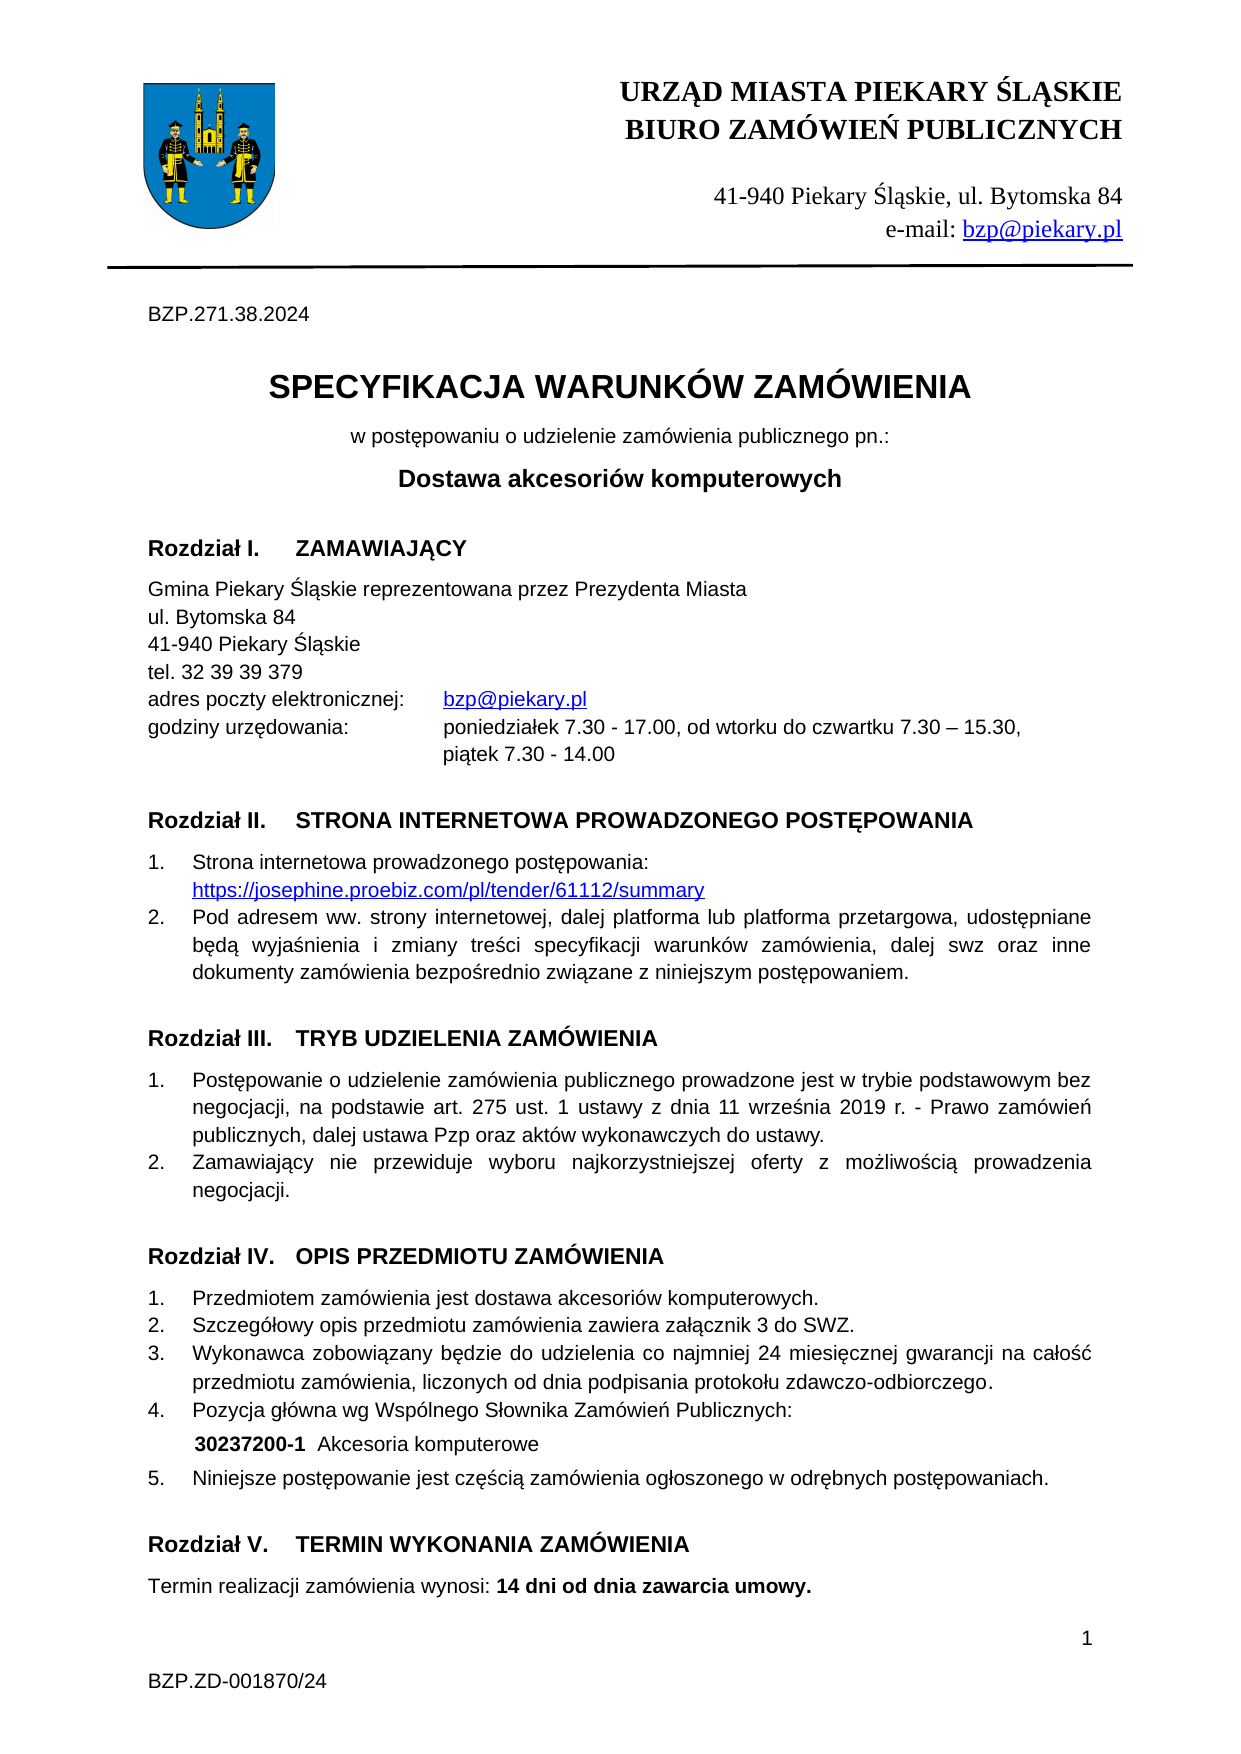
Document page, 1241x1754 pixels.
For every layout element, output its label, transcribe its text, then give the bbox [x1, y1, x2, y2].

list Pod adresem ww. strony internetowej, dalej platforma lub platforma przetargowa, udostępniane będą wyjaśnienia i zmiany treści specyfikacji warunków zamówienia, dalej swz oraz inne dokumenty zamówienia bezpośrednio związane z niniejszym postępowaniem. [148, 905, 1093, 984]
text ul. Bytomska 84 [148, 605, 1093, 629]
text Termin realizacji zamówienia wynosi: 14 dni od dnia zawarcia umowy. [148, 1573, 1093, 1597]
text piątek 7.30 - 14.00 [369, 742, 1093, 766]
list Strona internetowa prowadzonego postępowania: https://josephine.proebiz.com/pl/tender/61112/summary [148, 850, 1093, 901]
list Pozycja główna wg Wspólnego Słownika Zamówień Publicznych: [148, 1398, 1093, 1422]
text godziny urzędowania: poniedziałek 7.30 - 17.00, od wtorku do czwartku 7.30 – 15.30, [148, 715, 1093, 739]
list Szczegółowy opis przedmiotu zamówienia zawiera załącznik 3 do SWZ. [148, 1313, 1093, 1337]
text ZAMAWIAJĄCY [148, 534, 1093, 561]
subtitle SPECYFIKACJA WARUNKÓW ZAMÓWIENIA [148, 367, 1093, 406]
text OPIS PRZEDMIOTU ZAMÓWIENIA [148, 1243, 1093, 1269]
text STRONA INTERNETOWA PROWADZONEGO POSTĘPOWANIA [148, 807, 1093, 833]
text Gmina Piekary Śląskie reprezentowana przez Prezydenta Miasta [148, 577, 1093, 601]
text TRYB UDZIELENIA ZAMÓWIENIA [148, 1025, 1093, 1051]
list Zamawiający nie przewiduje wyboru najkorzystniejszej oferty z możliwością prowadzenia negocjacji. [148, 1150, 1093, 1202]
text w postępowaniu o udzielenie zamówienia publicznego pn.: [148, 424, 1093, 448]
list Przedmiotem zamówienia jest dostawa akcesoriów komputerowych. [148, 1285, 1093, 1309]
text 41-940 Piekary Śląskie [148, 632, 1093, 656]
text Dostawa akcesoriów komputerowych [148, 464, 1093, 493]
text adres poczty elektronicznej: bzp@piekary.pl [148, 687, 1093, 711]
list Niniejsze postępowanie jest częścią zamówienia ogłoszonego w odrębnych postępowaniach. [148, 1466, 1093, 1490]
text tel. 32 39 39 379 [148, 660, 1093, 684]
text BZP.271.38.2024 [148, 302, 1093, 326]
text 30237200-1 Akcesoria komputerowe [194, 1432, 1093, 1456]
text TERMIN WYKONANIA ZAMÓWIENIA [148, 1531, 1093, 1557]
list Postępowanie o udzielenie zamówienia publicznego prowadzone jest w trybie podstawowym bez negocjacji, na podstawie art. 275 ust. 1 ustawy z dnia 11 września 2019 r. - Prawo zamówień publicznych, dalej ustawa Pzp oraz aktów wykonawczych do ustawy. [148, 1068, 1093, 1147]
list Wykonawca zobowiązany będzie do udzielenia co najmniej 24 miesięcznej gwarancji na całość przedmiotu zamówienia, liczonych od dnia podpisania protokołu zdawczo-odbiorczego. [148, 1340, 1093, 1394]
picture [143, 83, 275, 229]
